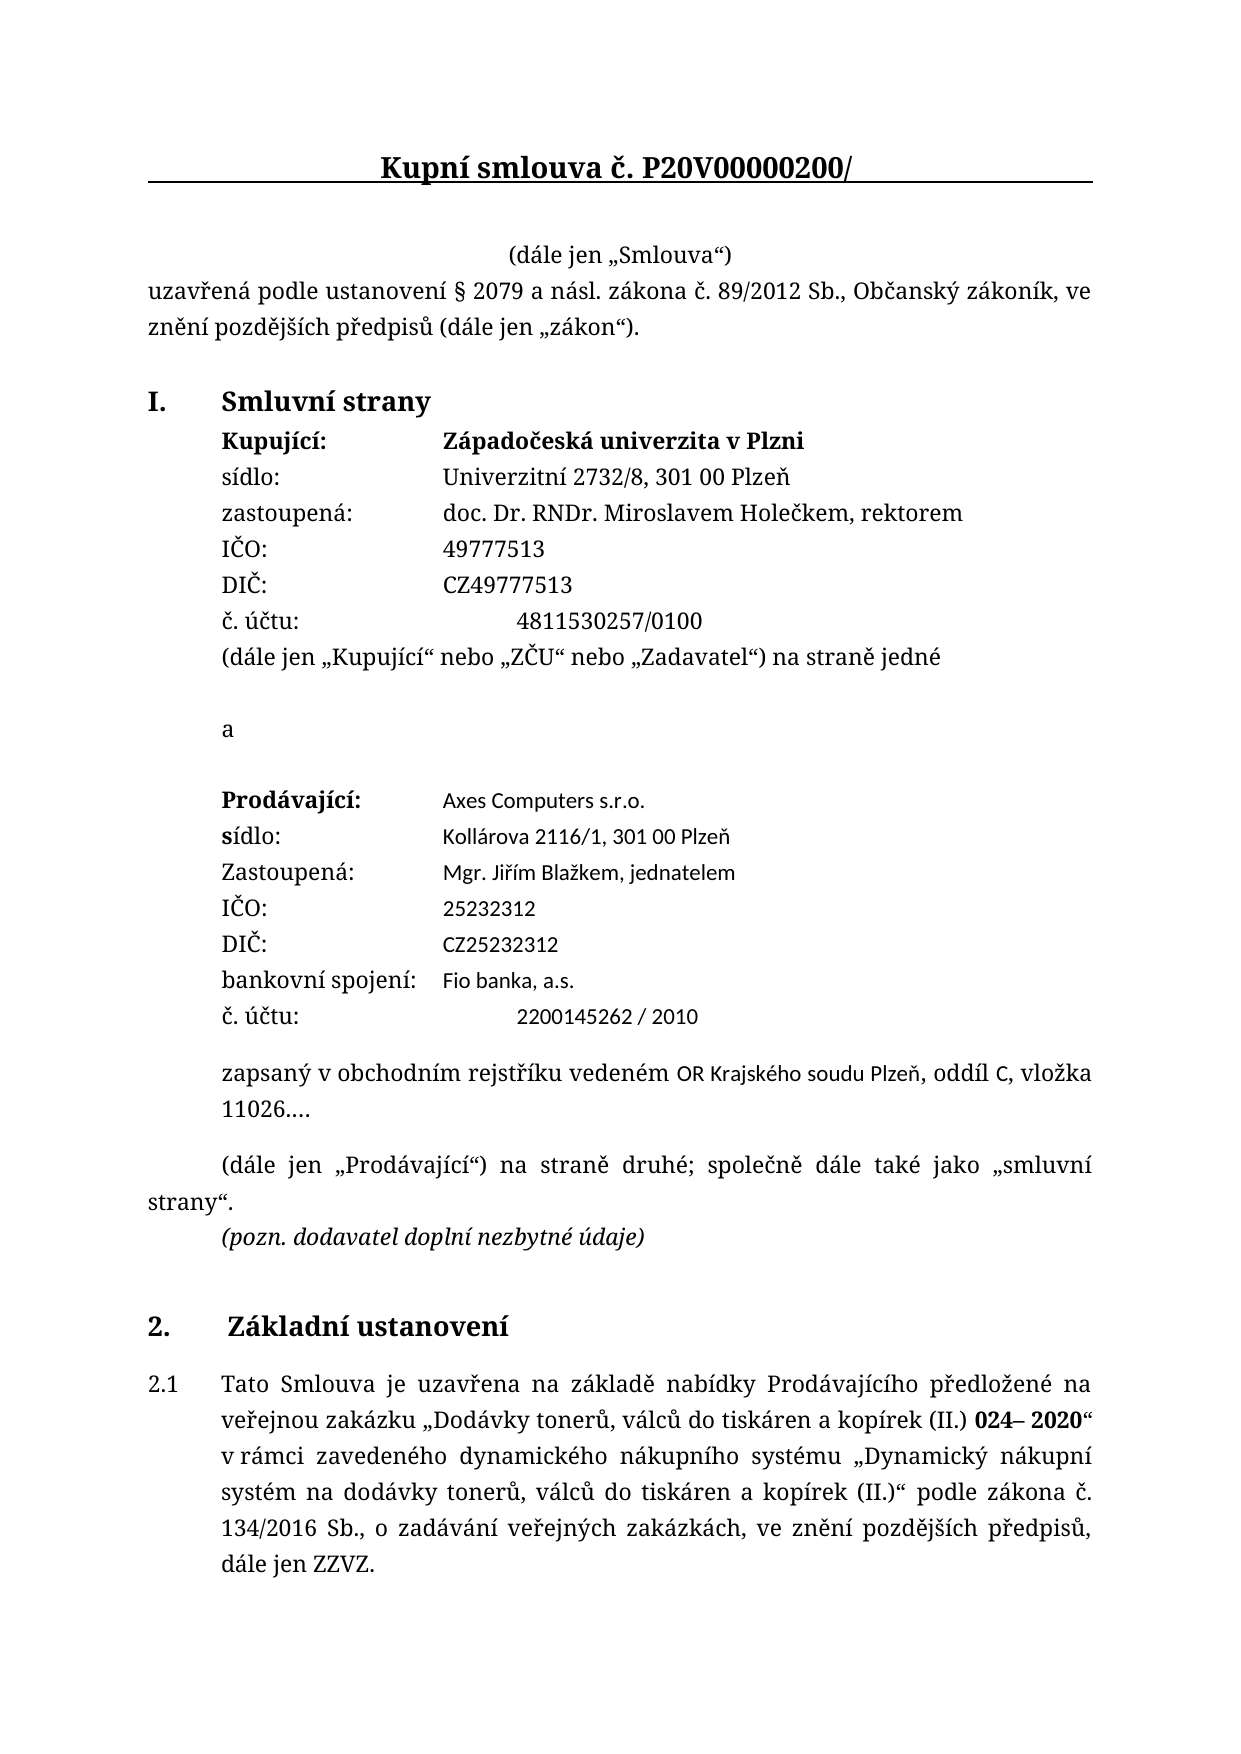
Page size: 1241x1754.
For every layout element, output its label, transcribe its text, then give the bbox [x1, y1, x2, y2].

text zapsaný v obchodním rejstříku vedeném OR Krajského soudu Plzeň, oddíl C, vložka 11026.… [221, 1057, 1093, 1124]
text Kupní smlouva č. P20V00000200/ [148, 148, 1093, 181]
text (dále jen „Prodávající“) na straně druhé; společně dále také jako „smluvní strany“. [148, 1149, 1093, 1217]
text 2. Základní ustanovení [148, 1307, 1093, 1344]
text (dále jen „Kupující“ nebo „ZČU“ nebo „Zadavatel“) na straně jedné [221, 641, 1093, 672]
text DIČ: CZ25232312 [221, 928, 1093, 959]
text DIČ: CZ49777513 [221, 569, 1093, 600]
text uzavřená podle ustanovení § 2079 a násl. zákona č. 89/2012 Sb., Občanský zákoník, ve znění pozdějších předpisů (dále jen „zákon“). [148, 275, 1093, 342]
text č. účtu: 2200145262 / 2010 [221, 1000, 1093, 1031]
text Kupující: Západočeská univerzita v Plzni [221, 425, 1093, 456]
text č. účtu: 4811530257/0100 [221, 605, 1093, 636]
text (dále jen „Smlouva“) [148, 239, 1093, 270]
text (pozn. dodavatel doplní nezbytné údaje) [148, 1221, 1093, 1253]
text bankovní spojení: Fio banka, a.s. [148, 964, 1093, 995]
text I. Smluvní strany [148, 383, 1093, 419]
text 2.1 Tato Smlouva je uzavřena na základě nabídky Prodávajícího předložené na veřejnou zakázku „Dodávky tonerů, válců do tiskáren a kopírek (II.) 024– 2020“ v rámci zavedeného dynamického nákupního systému „Dynamický nákupní systém na dodávky tonerů, válců do tiskáren a kopírek (II.)“ podle zákona č. 134/2016 Sb., o zadávání veřejných zakázkách, ve znění pozdějších předpisů, dále jen ZZVZ. [148, 1368, 1093, 1579]
text sídlo: Univerzitní 2732/8, 301 00 Plzeň [221, 461, 1093, 492]
text IČO: 25232312 [221, 892, 1093, 923]
text a [221, 712, 1093, 744]
text Zastoupená: Mgr. Jiřím Blažkem, jednatelem [221, 856, 1093, 887]
text IČO: 49777513 [221, 533, 1093, 564]
text zastoupená: doc. Dr. RNDr. Miroslavem Holečkem, rektorem [221, 497, 1093, 528]
text Prodávající: Axes Computers s.r.o. [221, 784, 1093, 816]
text sídlo: Kollárova 2116/1, 301 00 Plzeň [221, 820, 1093, 852]
